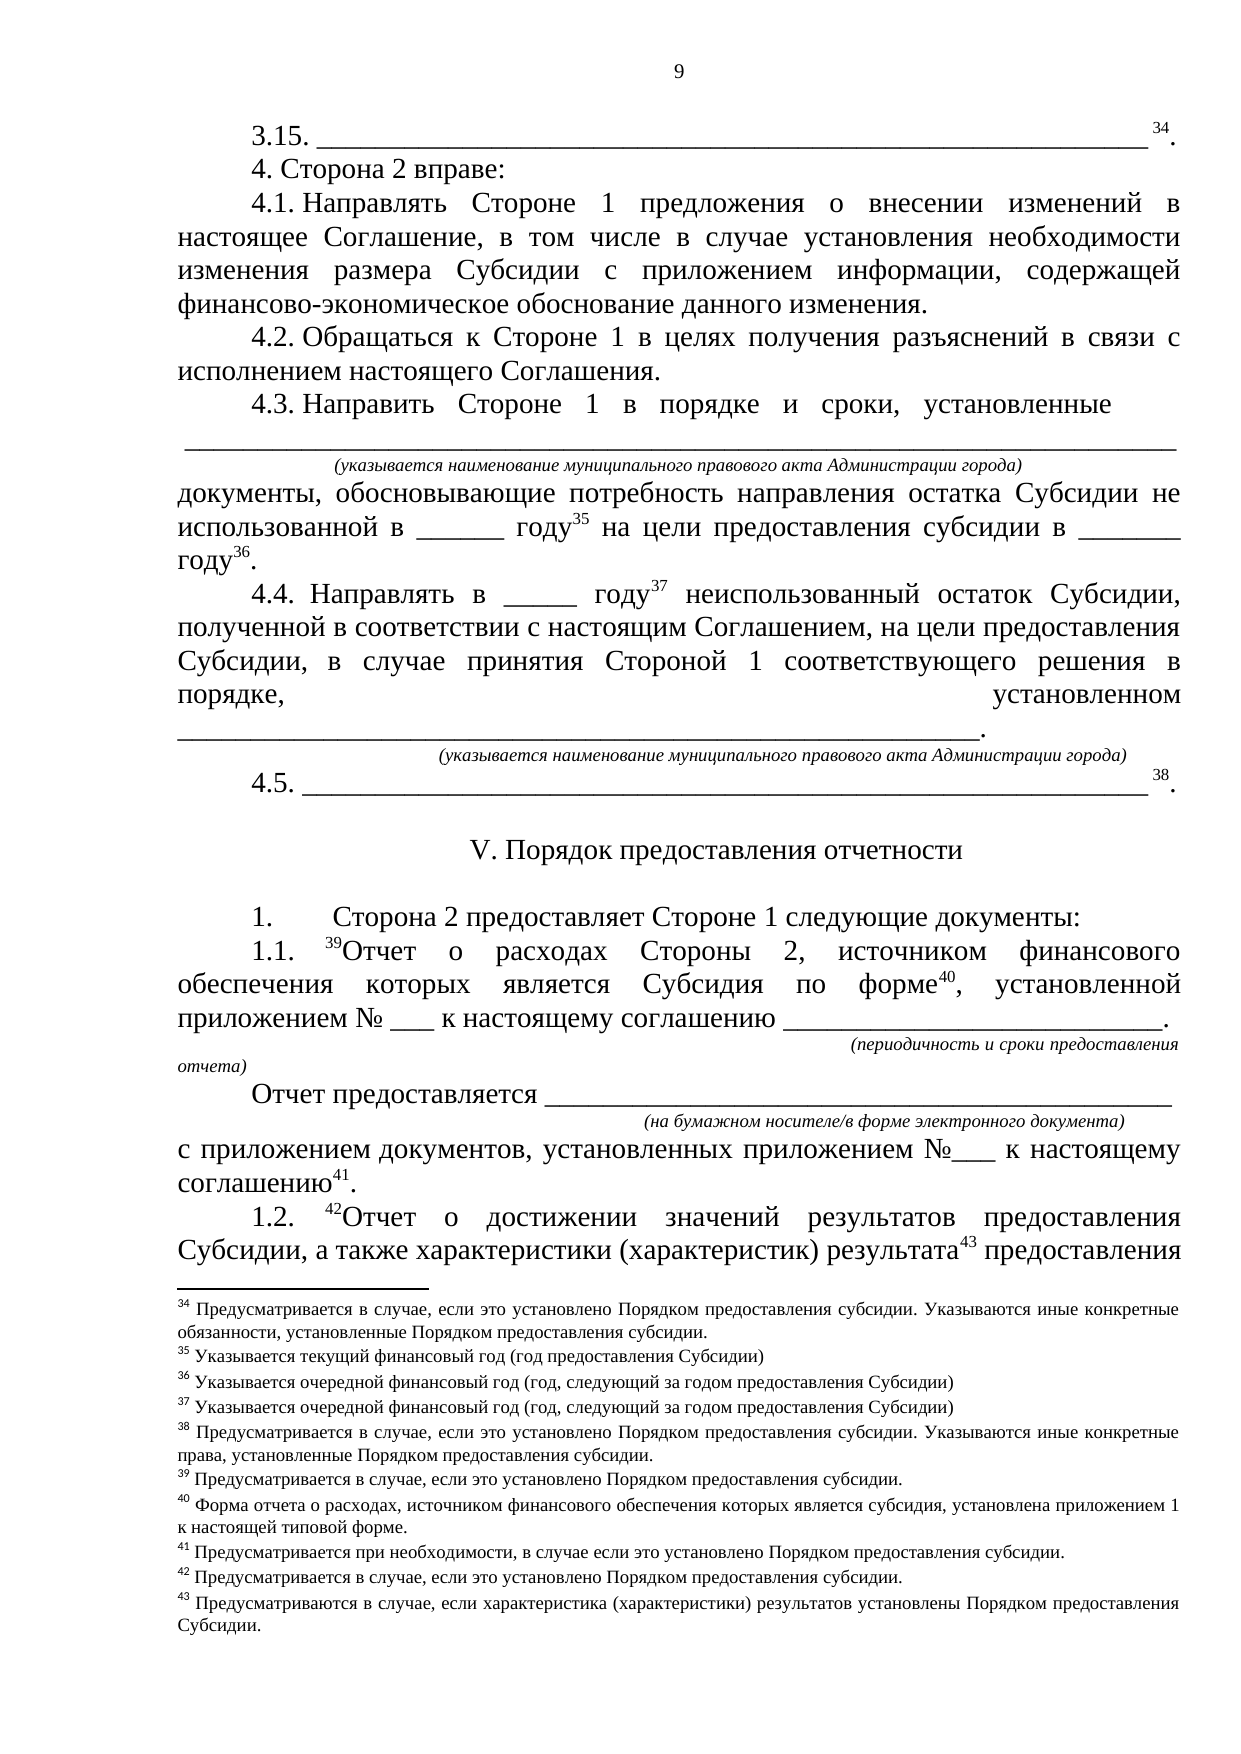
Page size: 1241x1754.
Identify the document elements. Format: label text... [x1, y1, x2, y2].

text 4.2. Обращаться к Стороне 1 в целях получения разъяснений в связи с исполнением настоящего Соглашения. [177, 319, 1181, 386]
list Отчет о расходах Стороны 2, источником финансового обеспечения которых является Субсидия по форме, установленной приложением № ___ к настоящему соглашению __________________________. [177, 933, 1181, 1033]
text с приложением документов, установленных приложением №___ к настоящему соглашению. [177, 1132, 1181, 1199]
text 4.1. Направлять Стороне 1 предложения о внесении изменений в настоящее Соглашение, в том числе в случае установления необходимости изменения размера Субсидии с приложением информации, содержащей финансово-экономическое обоснование данного изменения. [177, 185, 1181, 319]
text (указывается наименование муниципального правового акта Администрации города) [177, 743, 1181, 765]
text документы, обосновывающие потребность направления остатка Субсидии не использованной в ______ году на цели предоставления субсидии в _______ году. [177, 475, 1181, 576]
text 4.5. __________________________________________________________ . [177, 765, 1181, 798]
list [177, 1199, 1181, 1266]
text V. Порядок предоставления отчетности [177, 832, 1181, 866]
text (на бумажном носителе/в форме электронного документа) [177, 1110, 1181, 1132]
list Сторона 2 предоставляет Стороне 1 следующие документы: [177, 899, 1181, 933]
text Отчет предоставляется ___________________________________________ [177, 1076, 1181, 1110]
text 4. Сторона 2 вправе: [177, 152, 1181, 185]
text 4.3. Направить Стороне 1 в порядке и сроки, установленные ____________________________________________________________________ [177, 386, 1181, 453]
text (указывается наименование муниципального правового акта Администрации города) [177, 453, 1181, 475]
text 3.15. _________________________________________________________ . [177, 118, 1181, 152]
text (периодичность и сроки предоставления отчета) [177, 1033, 1181, 1076]
text 4.4. Направлять в _____ году неиспользованный остаток Субсидии, полученной в соответствии с настоящим Соглашением, на цели предоставления Субсидии, в случае принятия Стороной 1 соответствующего решения в порядке, установленном _______________________________________________________. [177, 576, 1181, 743]
